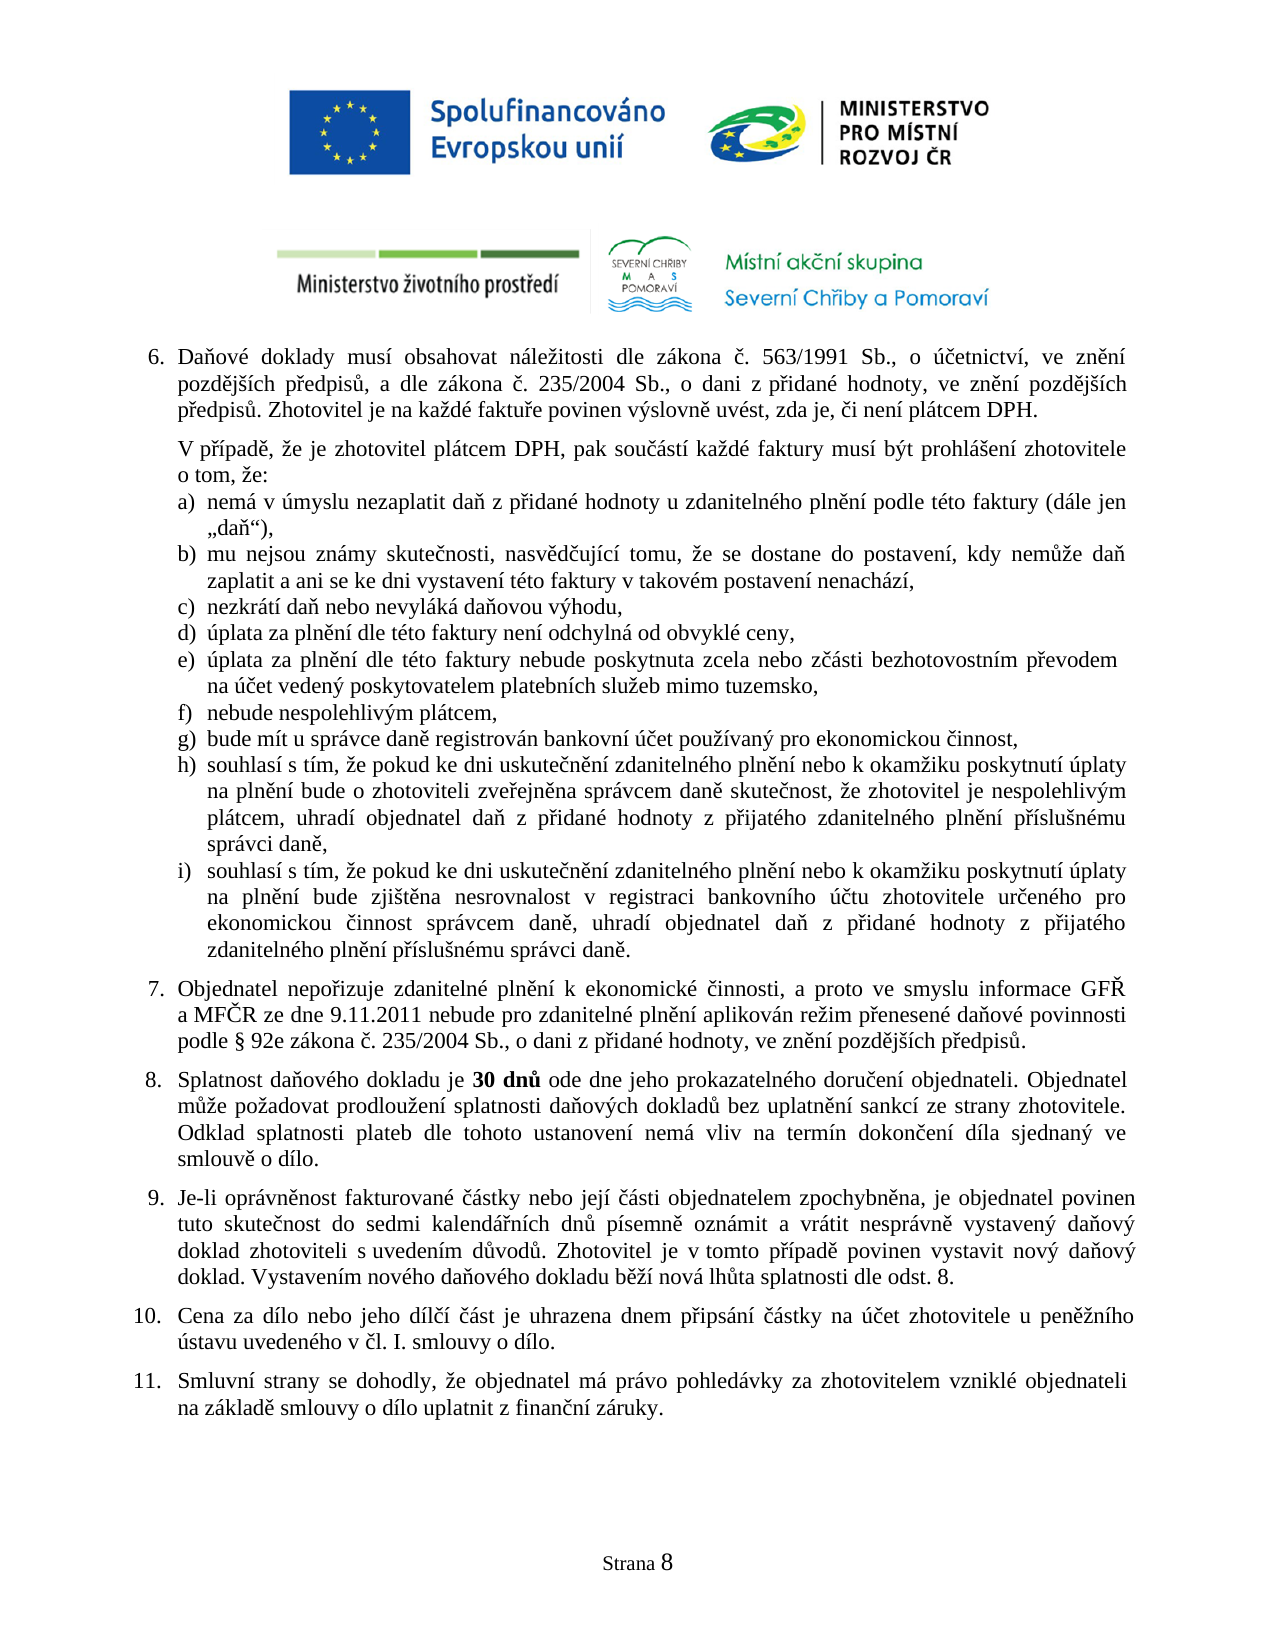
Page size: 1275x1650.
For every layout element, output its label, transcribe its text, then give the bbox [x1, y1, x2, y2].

list mu nejsou známy skutečnosti, nasvědčující tomu, že se dostane do postavení, kdy nemůže daň zaplatit a ani se ke dni vystavení této faktury v takovém postavení nenachází, [177, 540, 1127, 593]
list Cena za dílo nebo jeho dílčí část je uhrazena dnem připsání částky na účet zhotovitele u peněžního ústavu uvedeného v čl. I. smlouvy o dílo. [133, 1302, 1137, 1355]
list nezkrátí daň nebo nevyláká daňovou výhodu, [177, 593, 1127, 619]
list souhlasí s tím, že pokud ke dni uskutečnění zdanitelného plnění nebo k okamžiku poskytnutí úplaty na plnění bude o zhotoviteli zveřejněna správcem daně skutečnost, že zhotovitel je nespolehlivým plátcem, uhradí objednatel daň z přidané hodnoty z přijatého zdanitelného plnění příslušnému správci daně, [177, 751, 1127, 857]
list nemá v úmyslu nezaplatit daň z přidané hodnoty u zdanitelného plnění podle této faktury (dále jen „daň“), [177, 488, 1127, 540]
list Daňové doklady musí obsahovat náležitosti dle zákona č. 563/1991 Sb., o účetnictví, ve znění pozdějších předpisů, a dle zákona č. 235/2004 Sb., o dani z přidané hodnoty, ve znění pozdějších předpisů. Zhotovitel je na každé faktuře povinen výslovně uvést, zda je, či není plátcem DPH. [148, 343, 1127, 422]
list Objednatel nepořizuje zdanitelné plnění k ekonomické činnosti, a proto ve smyslu informace GFŘ a MFČR ze dne 9.11.2011 nebude pro zdanitelné plnění aplikován režim přenesené daňové povinnosti podle § 92e zákona č. 235/2004 Sb., o dani z přidané hodnoty, ve znění pozdějších předpisů. [148, 974, 1127, 1054]
list bude mít u správce daně registrován bankovní účet používaný pro ekonomickou činnost, [177, 725, 1127, 751]
list úplata za plnění dle této faktury nebude poskytnuta zcela nebo zčásti bezhotovostním převodem na účet vedený poskytovatelem platebních služeb mimo tuzemsko, [177, 646, 1127, 698]
list Je-li oprávněnost fakturované částky nebo její části objednatelem zpochybněna, je objednatel povinen tuto skutečnost do sedmi kalendářních dnů písemně oznámit a vrátit nesprávně vystavený daňový doklad zhotoviteli s uvedením důvodů. Zhotovitel je v tomto případě povinen vystavit nový daňový doklad. Vystavením nového daňového dokladu běží nová lhůta splatnosti dle odst. 8. [148, 1184, 1137, 1289]
list Splatnost daňového dokladu je 30 dnů ode dne jeho prokazatelného doručení objednateli. Objednatel může požadovat prodloužení splatnosti daňových dokladů bez uplatnění sankcí ze strany zhotovitele. Odklad splatnosti plateb dle tohoto ustanovení nemá vliv na termín dokončení díla sjednaný ve smlouvě o dílo. [145, 1066, 1127, 1172]
list úplata za plnění dle této faktury není odchylná od obvyklé ceny, [177, 619, 1127, 646]
picture [261, 73, 1014, 315]
list nebude nespolehlivým plátcem, [177, 698, 1127, 725]
list souhlasí s tím, že pokud ke dni uskutečnění zdanitelného plnění nebo k okamžiku poskytnutí úplaty na plnění bude zjištěna nesrovnalost v registraci bankovního účtu zhotovitele určeného pro ekonomickou činnost správcem daně, uhradí objednatel daň z přidané hodnoty z přijatého zdanitelného plnění příslušnému správci daně. [177, 857, 1127, 962]
list Smluvní strany se dohodly, že objednatel má právo pohledávky za zhotovitelem vzniklé objednateli na základě smlouvy o dílo uplatnit z finanční záruky. [133, 1367, 1137, 1420]
text V případě, že je zhotovitel plátcem DPH, pak součástí každé faktury musí být prohlášení zhotovitele o tom, že: [177, 435, 1127, 488]
